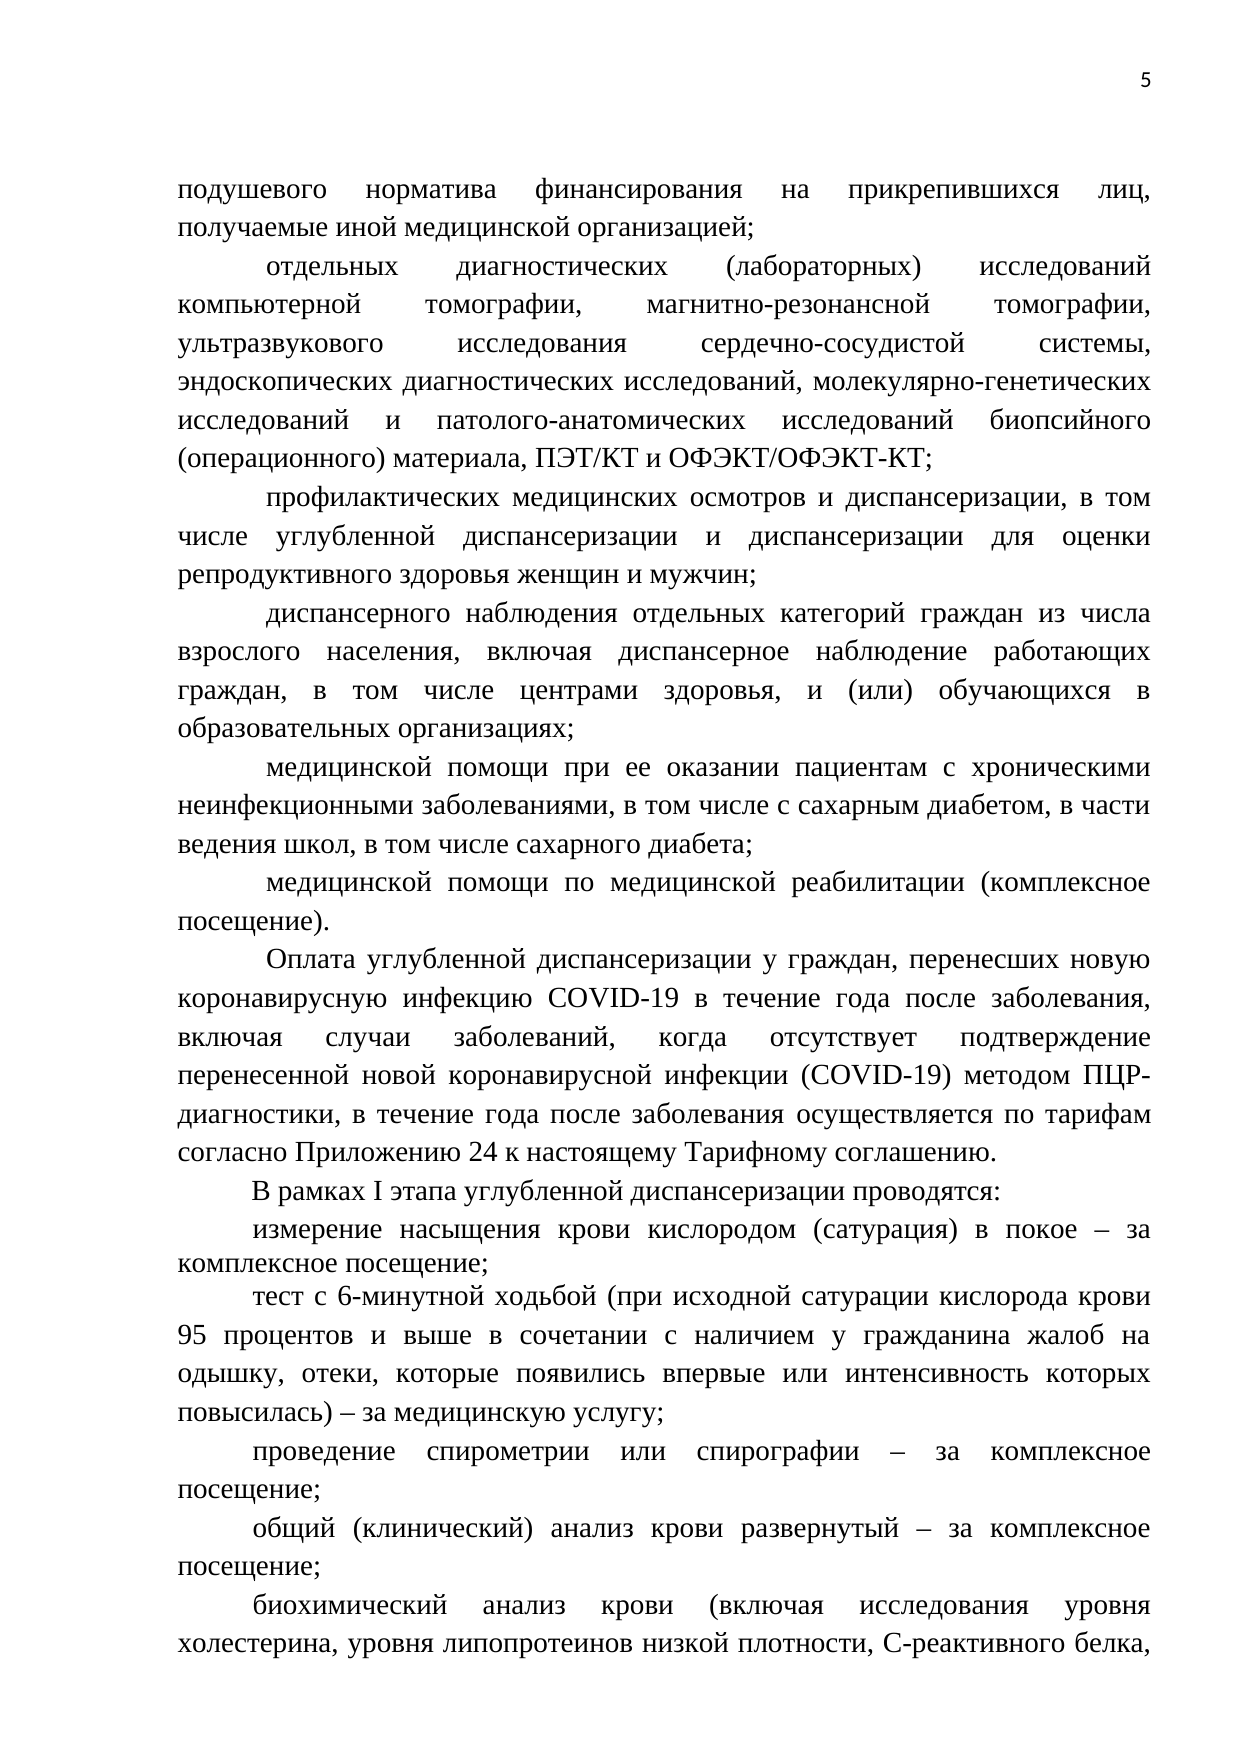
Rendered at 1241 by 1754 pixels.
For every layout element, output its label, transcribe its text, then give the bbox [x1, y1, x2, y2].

text В рамках I этапа углубленной диспансеризации проводятся: [177, 1173, 1152, 1206]
text профилактических медицинских осмотров и диспансеризации, в том числе углубленной диспансеризации и диспансеризации для оценки репродуктивного здоровья женщин и мужчин; [177, 479, 1152, 590]
text Оплата углубленной диспансеризации у граждан, перенесших новую коронавирусную инфекцию COVID-19 в течение года после заболевания, включая случаи заболеваний, когда отсутствует подтверждение перенесенной новой коронавирусной инфекции (COVID-19) методом ПЦР-диагностики, в течение года после заболевания осуществляется по тарифам согласно Приложению 24 к настоящему Тарифному соглашению. [177, 942, 1152, 1168]
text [177, 171, 1152, 243]
text общий (клинический) анализ крови развернутый – за комплексное посещение; [177, 1510, 1152, 1582]
text медицинской помощи по медицинской реабилитации (комплексное посещение). [177, 864, 1152, 937]
text медицинской помощи при ее оказании пациентам с хроническими неинфекционными заболеваниями, в том числе с сахарным диабетом, в части ведения школ, в том числе сахарного диабета; [177, 749, 1152, 859]
text проведение спирометрии или спирографии – за комплексное посещение; [177, 1433, 1152, 1505]
text тест с 6-минутной ходьбой (при исходной сатурации кислорода крови 95 процентов и выше в сочетании с наличием у гражданина жалоб на одышку, отеки, которые появились впервые или интенсивность которых повысилась) – за медицинскую услугу; [177, 1278, 1152, 1428]
text отдельных диагностических (лабораторных) исследований компьютерной томографии, магнитно-резонансной томографии, ультразвукового исследования сердечно-сосудистой системы, эндоскопических диагностических исследований, молекулярно-генетических исследований и патолого-анатомических исследований биопсийного (операционного) материала, ПЭТ/КТ и ОФЭКТ/ОФЭКТ-КТ; [177, 248, 1152, 474]
text измерение насыщения крови кислородом (сатурация) в покое – за комплексное посещение; [177, 1211, 1152, 1278]
text диспансерного наблюдения отдельных категорий граждан из числа взрослого населения, включая диспансерное наблюдение работающих граждан, в том числе центрами здоровья, и (или) обучающихся в образовательных организациях; [177, 595, 1152, 744]
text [177, 1587, 1152, 1659]
